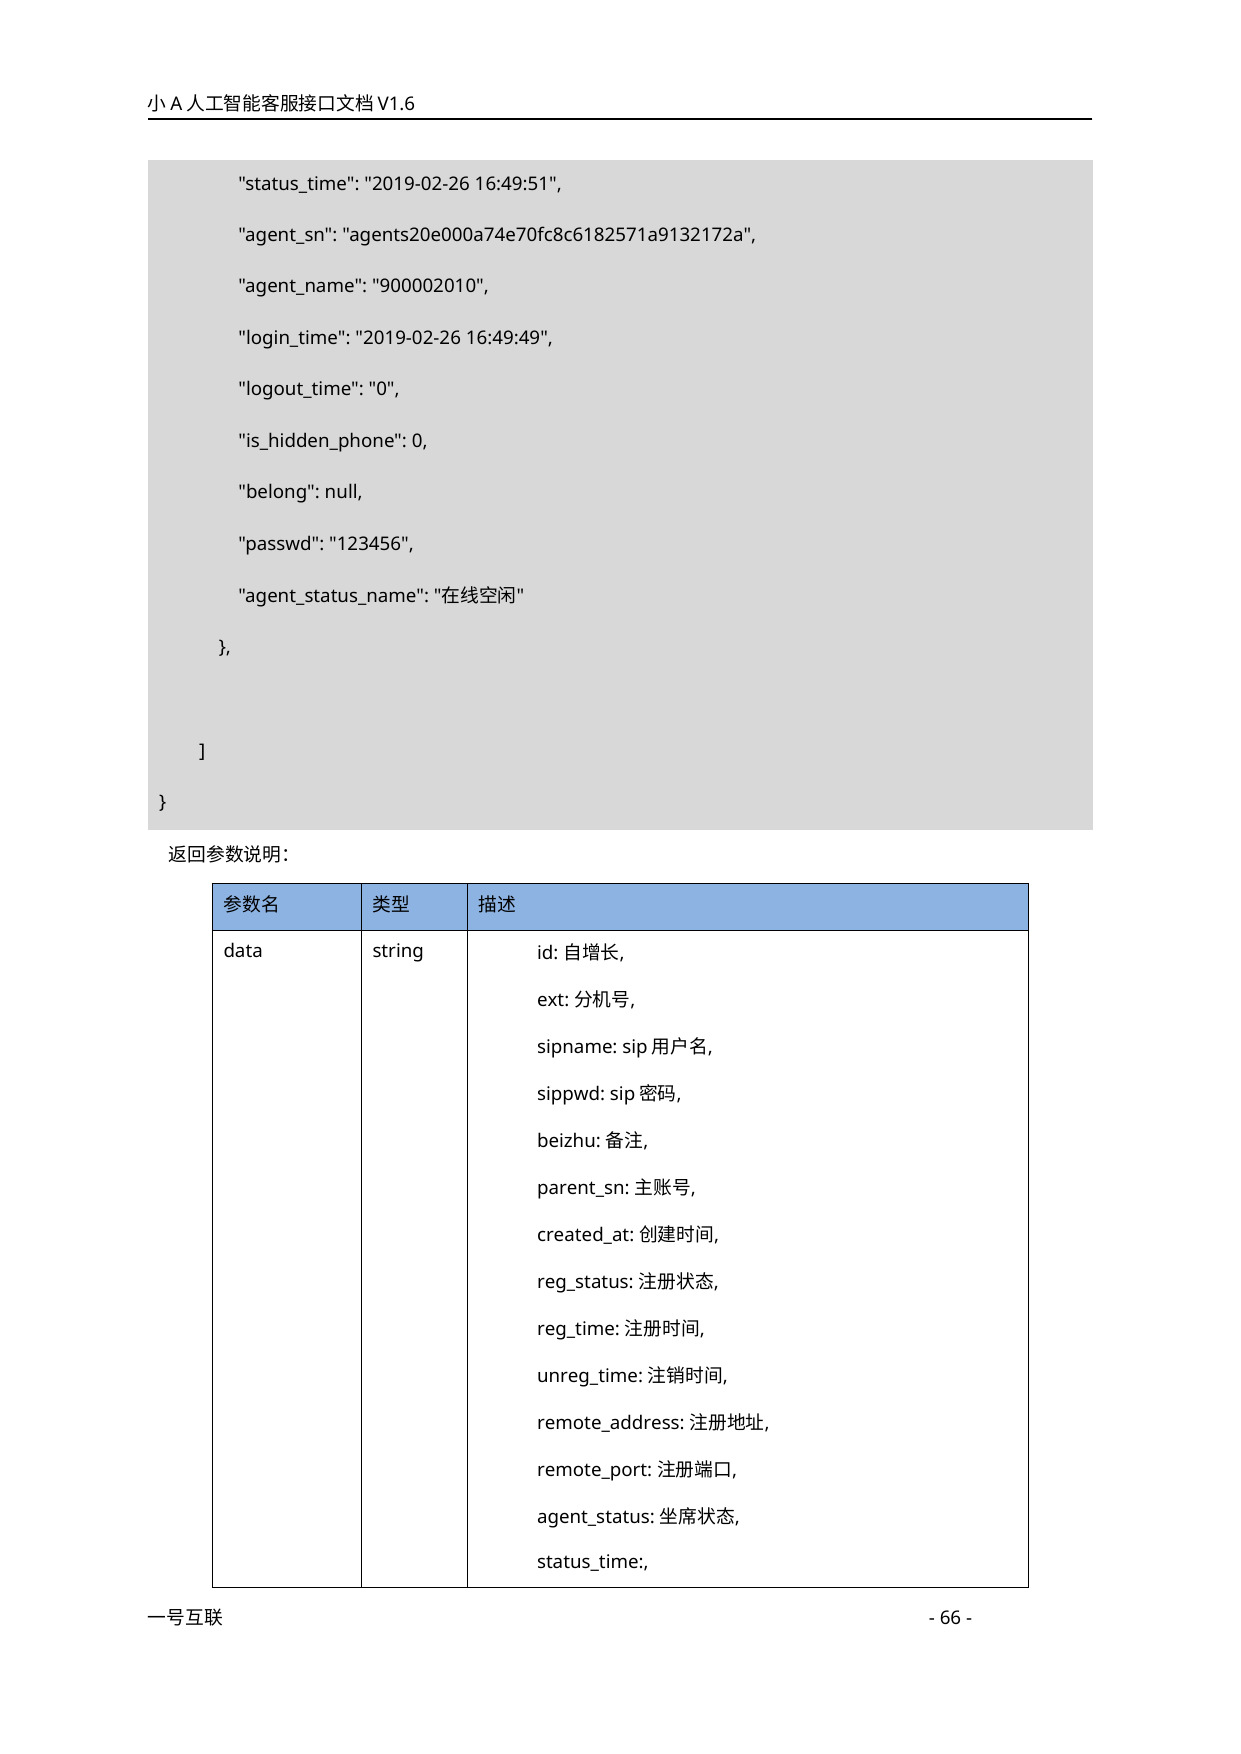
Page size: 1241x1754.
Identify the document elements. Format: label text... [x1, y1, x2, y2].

table_cell data [213, 931, 361, 1587]
table_cell string [362, 931, 467, 1587]
text 返回参数说明： [148, 837, 1092, 869]
table_header 描述 [468, 884, 1028, 930]
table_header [148, 160, 1093, 830]
table_header 类型 [362, 884, 467, 930]
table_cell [468, 931, 1028, 1587]
table_header 参数名 [213, 884, 361, 930]
